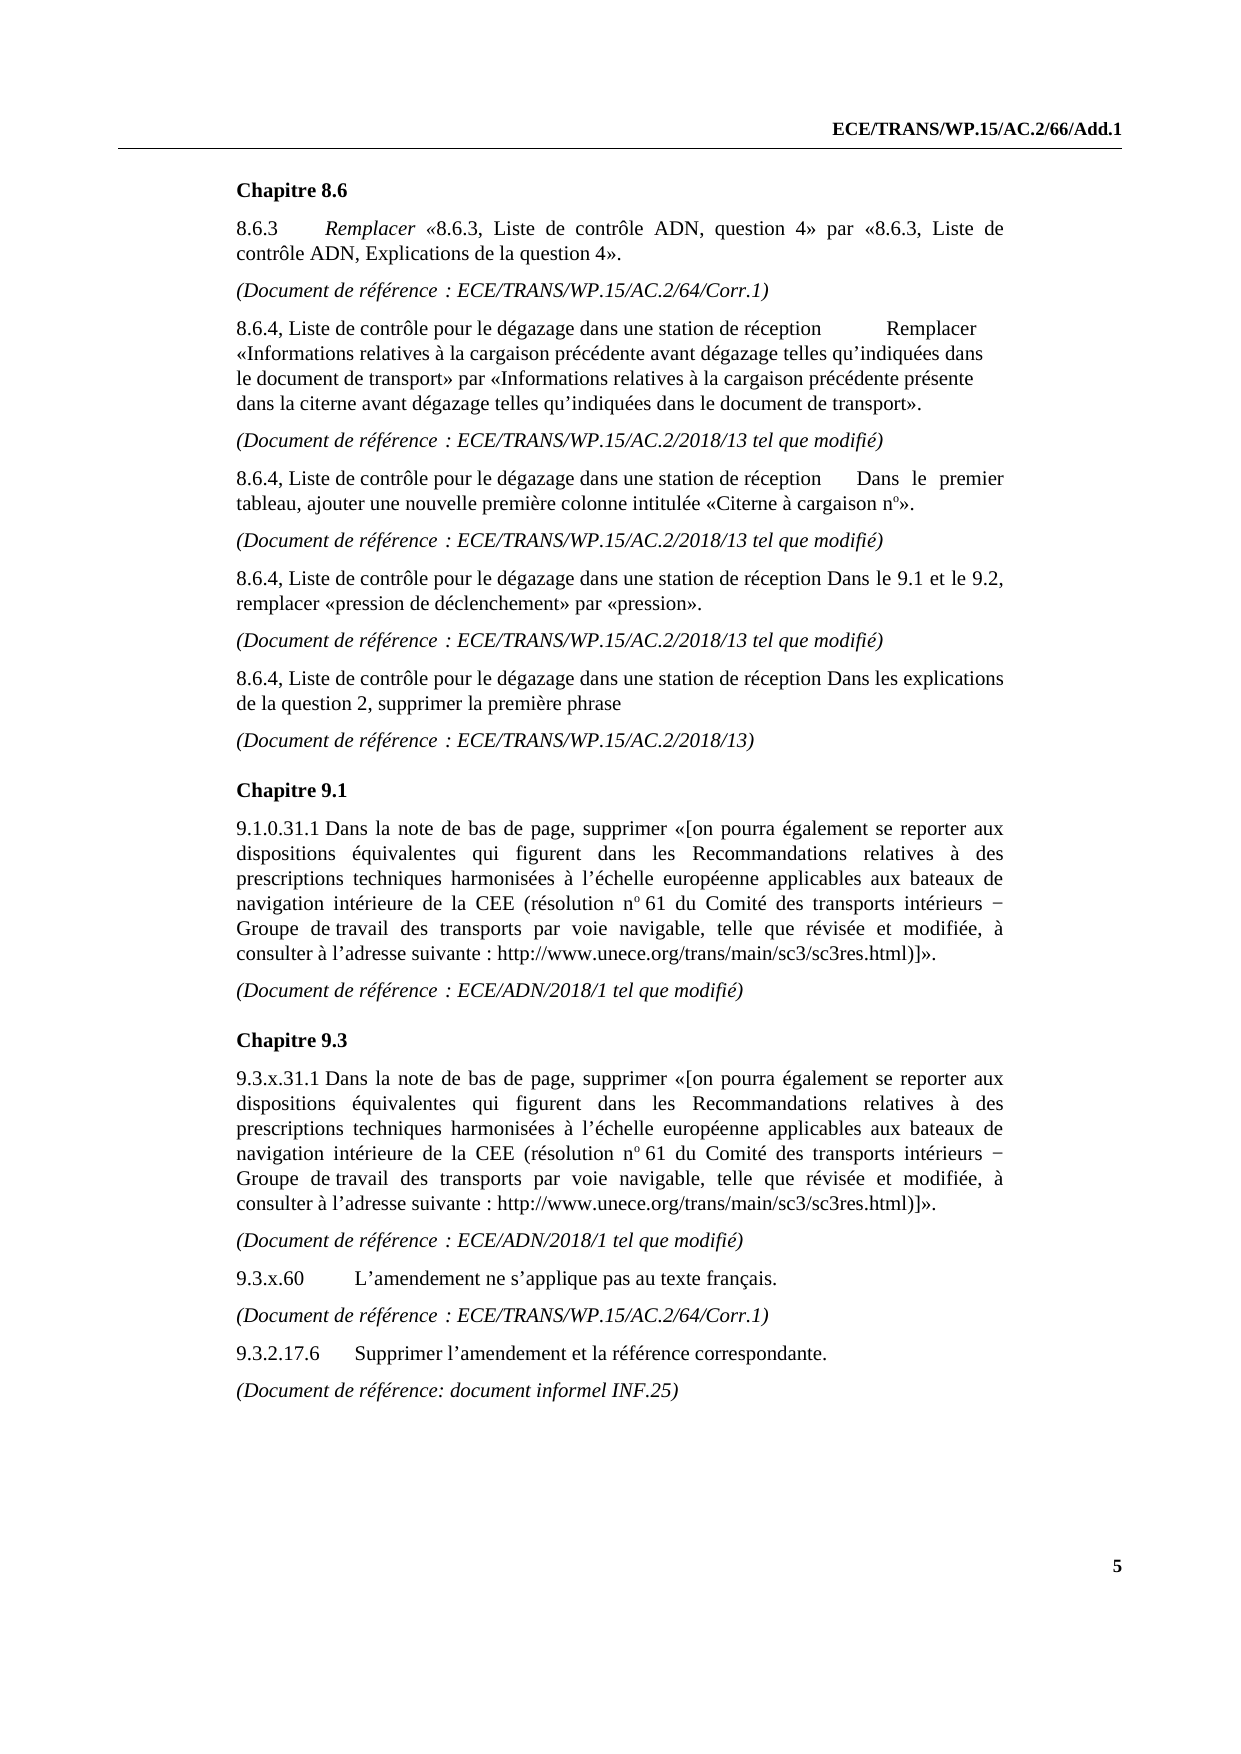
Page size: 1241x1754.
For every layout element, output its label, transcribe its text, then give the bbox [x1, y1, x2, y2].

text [236, 277, 1004, 302]
text (Document de référence : ECE/ADN/2018/1 tel que modifié) [236, 977, 1004, 1002]
text (Document de référence : ECE/TRANS/WP.15/AC.2/2018/13 tel que modifié) [236, 427, 1004, 452]
text 8.6.4, Liste de contrôle pour le dégazage dans une station de réception Dans les explications de la question 2, supprimer la première phrase [236, 665, 1004, 715]
text (Document de référence : ECE/TRANS/WP.15/AC.2/2018/13 tel que modifié) [236, 527, 1004, 552]
text 8.6.4, Liste de contrôle pour le dégazage dans une station de réception Remplacer «Informations relatives à la cargaison précédente avant dégazage telles qu’indiquées dans le document de transport» par «Informations relatives à la cargaison précédente présente dans la citerne avant dégazage telles qu’indiquées dans le document de transport». [236, 315, 1004, 415]
text 9.1.0.31.1 Dans la note de bas de page, supprimer «[on pourra également se reporter aux dispositions équivalentes qui figurent dans les Recommandations relatives à des prescriptions techniques harmonisées à l’échelle européenne applicables aux bateaux de navigation intérieure de la CEE (résolution no 61 du Comité des transports intérieurs − Groupe de travail des transports par voie navigable, telle que révisée et modifiée, à consulter à l’adresse suivante : http://www.unece.org/trans/main/sc3/sc3res.html)]». [236, 815, 1004, 965]
text (Document de référence : ECE/TRANS/WP.15/AC.2/2018/13 tel que modifié) [236, 627, 1004, 652]
text (Document de référence: document informel INF.25) [236, 1377, 1004, 1402]
text (Document de référence : ECE/TRANS/WP.15/AC.2/64/Corr.1) [236, 1302, 1004, 1327]
text Chapitre 9.3 [118, 1027, 1004, 1052]
text (Document de référence : ECE/ADN/2018/1 tel que modifié) [236, 1227, 1004, 1252]
text 9.3.x.60 L’amendement ne s’applique pas au texte français. [236, 1265, 1004, 1290]
text 9.3.x.31.1 Dans la note de bas de page, supprimer «[on pourra également se reporter aux dispositions équivalentes qui figurent dans les Recommandations relatives à des prescriptions techniques harmonisées à l’échelle européenne applicables aux bateaux de navigation intérieure de la CEE (résolution no 61 du Comité des transports intérieurs − Groupe de travail des transports par voie navigable, telle que révisée et modifiée, à consulter à l’adresse suivante : http://www.unece.org/trans/main/sc3/sc3res.html)]». [236, 1065, 1004, 1215]
text (Document de référence : ECE/TRANS/WP.15/AC.2/2018/13) [236, 727, 1004, 752]
text Chapitre 8.6 [118, 177, 1004, 202]
text 8.6.4, Liste de contrôle pour le dégazage dans une station de réception Dans le 9.1 et le 9.2, remplacer «pression de déclenchement» par «pression». [236, 565, 1004, 615]
text 9.3.2.17.6 Supprimer l’amendement et la référence correspondante. [236, 1340, 1004, 1365]
text 8.6.4, Liste de contrôle pour le dégazage dans une station de réception Dans le premier tableau, ajouter une nouvelle première colonne intitulée «Citerne à cargaison no». [236, 465, 1004, 515]
text 8.6.3 Remplacer «8.6.3, Liste de contrôle ADN, question 4» par «8.6.3, Liste de contrôle ADN, Explications de la question 4». [236, 215, 1004, 265]
text Chapitre 9.1 [118, 777, 1004, 802]
